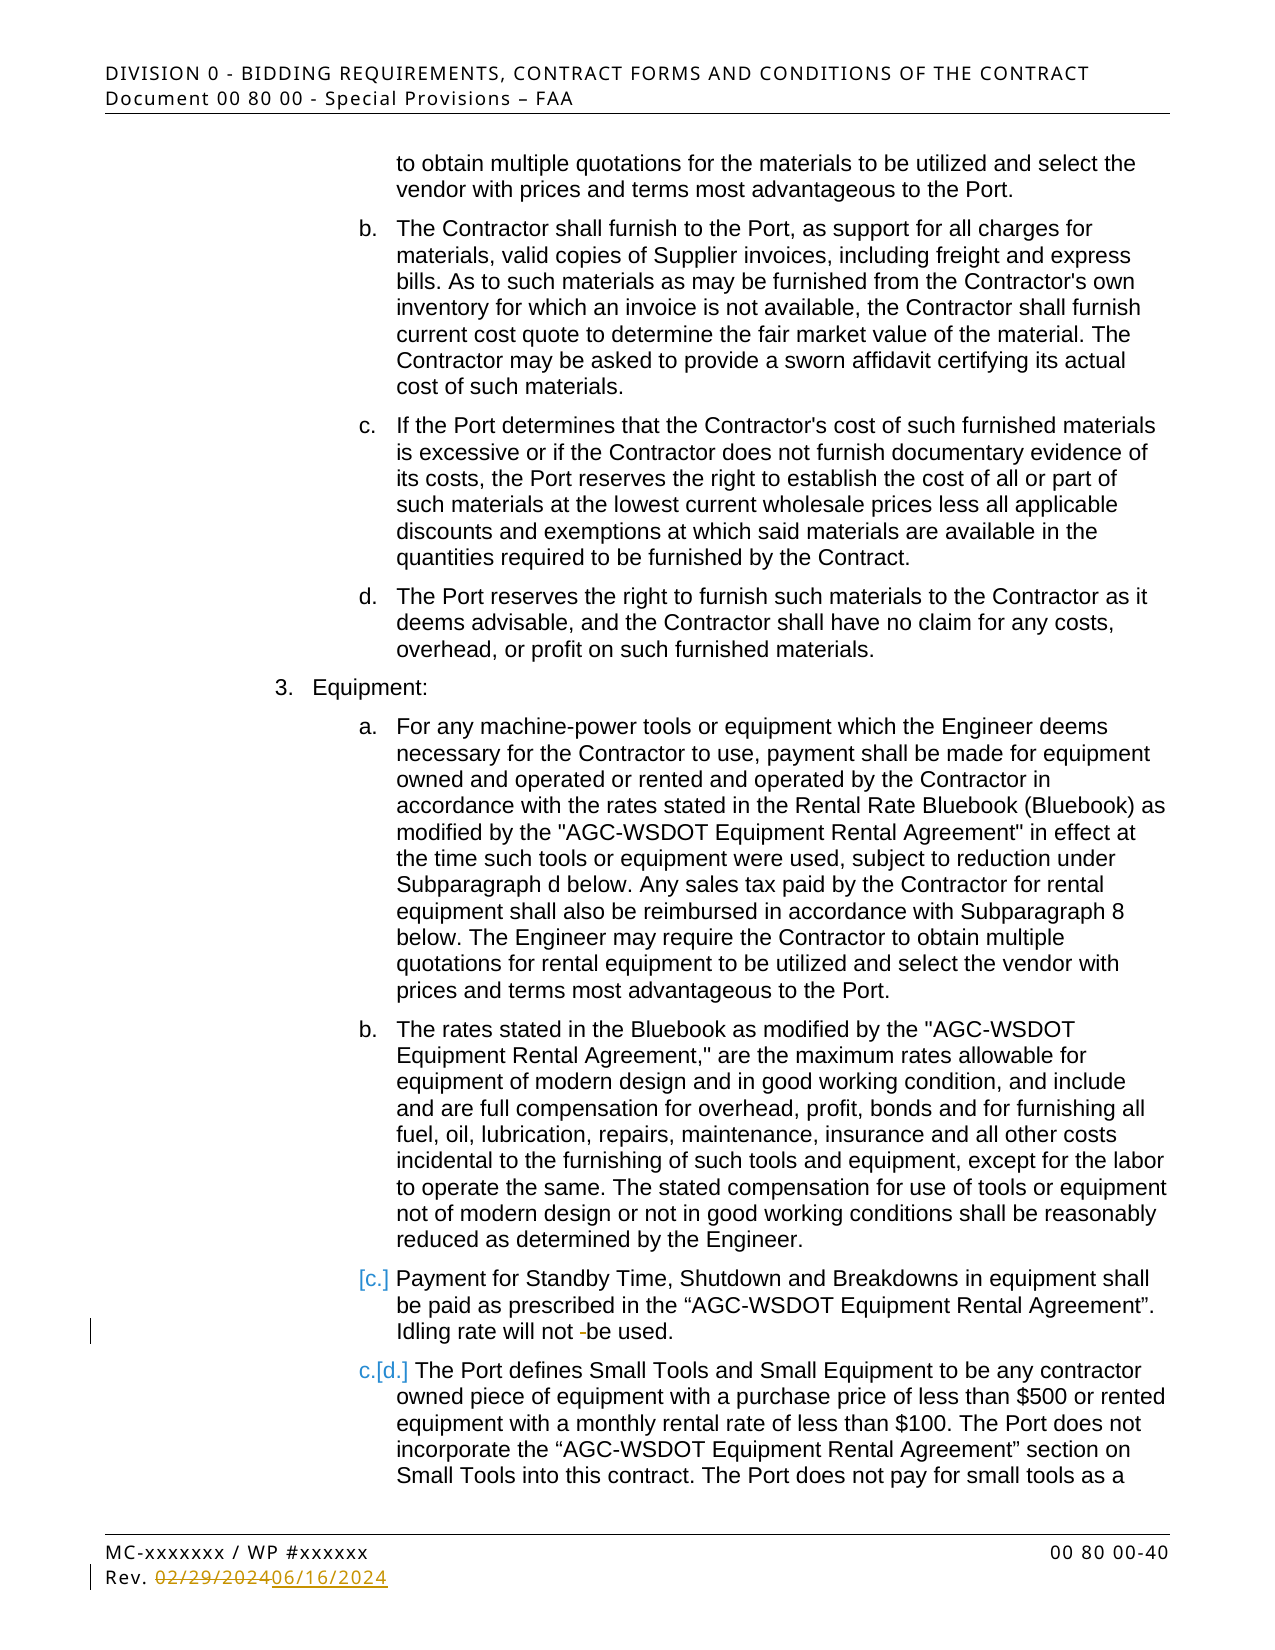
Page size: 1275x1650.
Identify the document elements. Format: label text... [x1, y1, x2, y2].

list The rates stated in the Bluebook as modified by the "AGC-WSDOT Equipment Rental Agreement," are the maximum rates allowable for equipment of modern design and in good working condition, and include and are full compensation for overhead, profit, bonds and for furnishing all fuel, oil, lubrication, repairs, maintenance, insurance and all other costs incidental to the furnishing of such tools and equipment, except for the labor to operate the same. The stated compensation for use of tools or equipment not of modern design or not in good working conditions shall be reasonably reduced as determined by the Engineer. [358, 1016, 1170, 1253]
list The Contractor shall furnish to the Port, as support for all charges for materials, valid copies of Supplier invoices, including freight and express bills. As to such materials as may be furnished from the Contractor's own inventory for which an invoice is not available, the Contractor shall furnish current cost quote to determine the fair market value of the material. The Contractor may be asked to provide a sworn affidavit certifying its actual cost of such materials. [358, 215, 1170, 400]
list Payment for Standby Time, Shutdown and Breakdowns in equipment shall be paid as prescribed in the “AGC-WSDOT Equipment Rental Agreement”. Idling rate will not be used. [358, 1265, 1170, 1344]
list Equipment: [274, 674, 1170, 701]
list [358, 1357, 1170, 1489]
list For any machine-power tools or equipment which the Engineer deems necessary for the Contractor to use, payment shall be made for equipment owned and operated or rented and operated by the Contractor in accordance with the rates stated in the Rental Rate Bluebook (Bluebook) as modified by the "AGC-WSDOT Equipment Rental Agreement" in effect at the time such tools or equipment were used, subject to reduction under Subparagraph d below. Any sales tax paid by the Contractor for rental equipment shall also be reimbursed in accordance with Subparagraph 8 below. The Engineer may require the Contractor to obtain multiple quotations for rental equipment to be utilized and select the vendor with prices and terms most advantageous to the Port. [358, 713, 1170, 1003]
list If the Port determines that the Contractor's cost of such furnished materials is excessive or if the Contractor does not furnish documentary evidence of its costs, the Port reserves the right to establish the cost of all or part of such materials at the lowest current wholesale prices less all applicable discounts and exemptions at which said materials are available in the quantities required to be furnished by the Contract. [358, 412, 1170, 570]
list The Port reserves the right to furnish such materials to the Contractor as it deems advisable, and the Contractor shall have no claim for any costs, overhead, or profit on such furnished materials. [358, 583, 1170, 662]
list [358, 150, 1170, 203]
